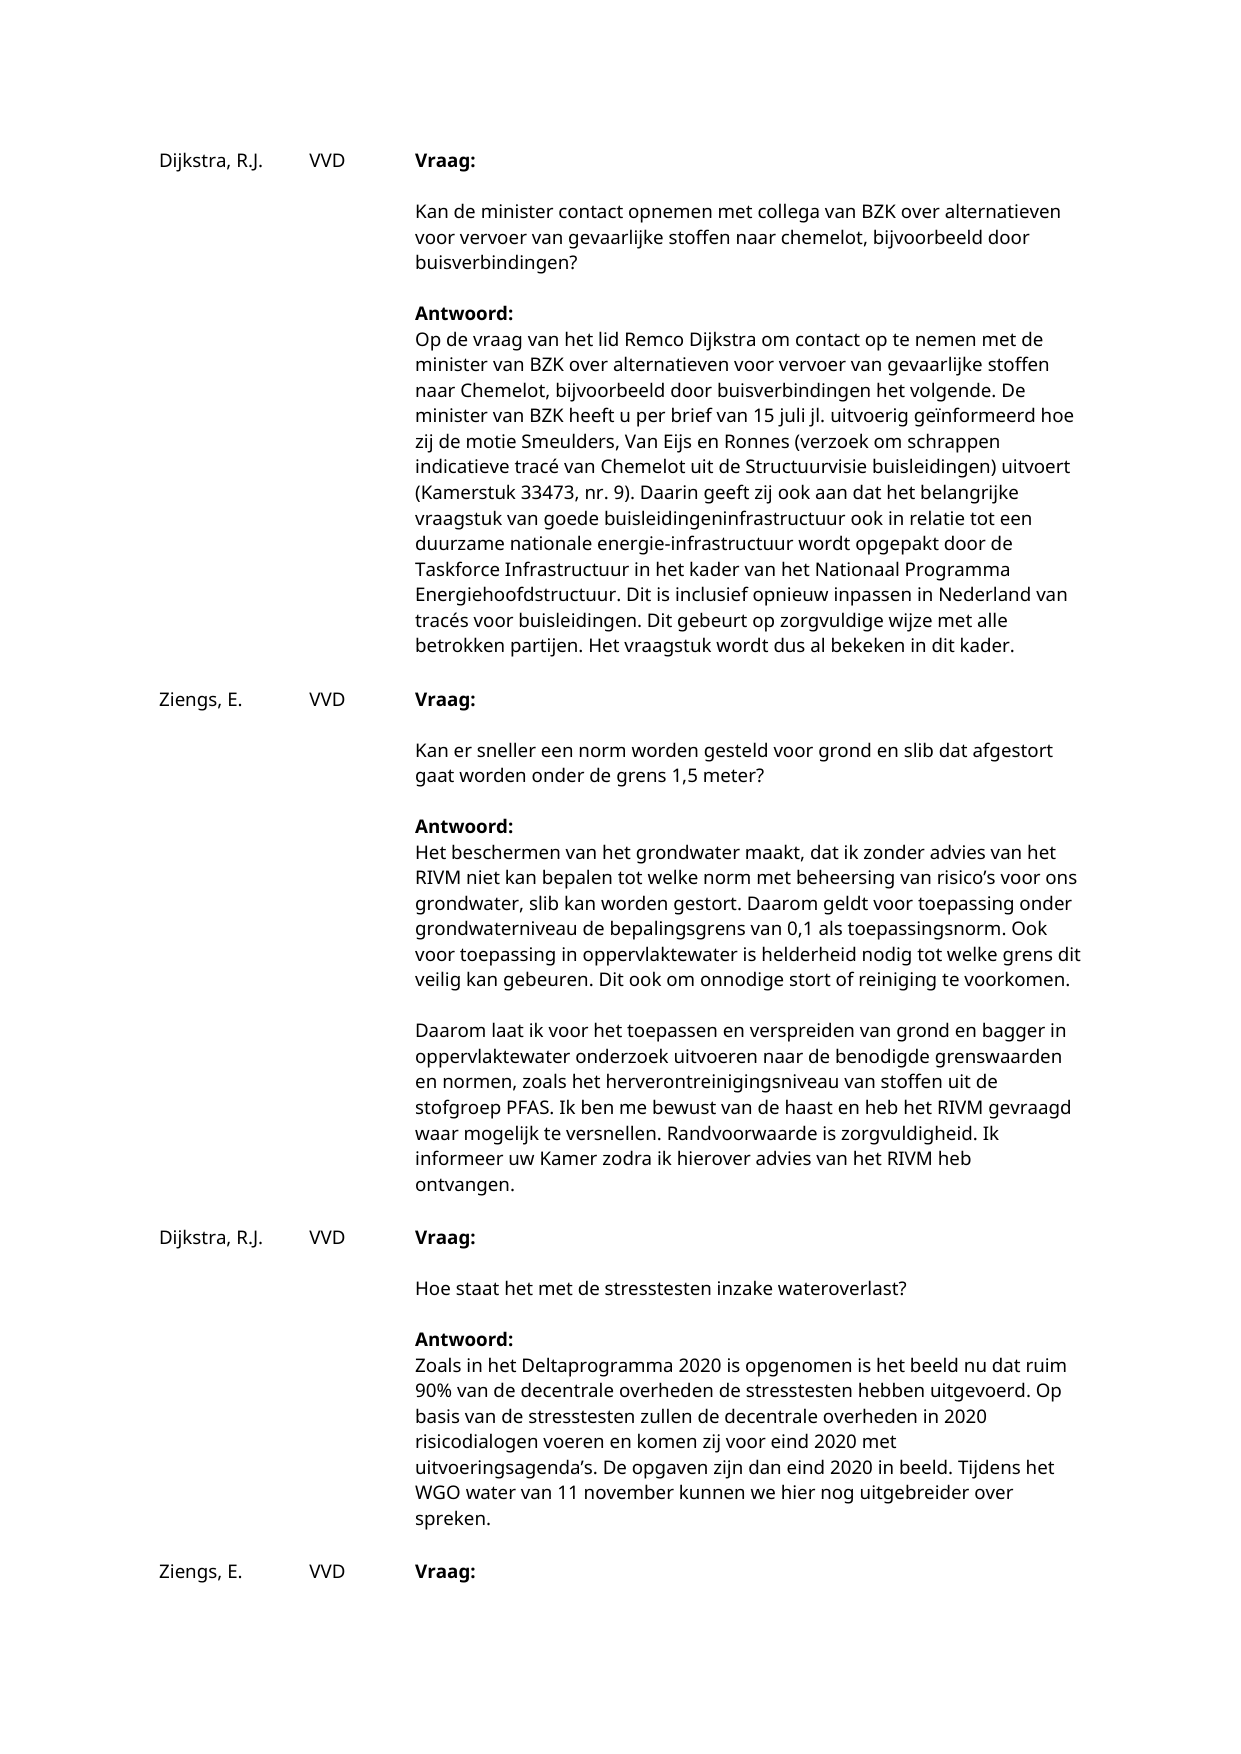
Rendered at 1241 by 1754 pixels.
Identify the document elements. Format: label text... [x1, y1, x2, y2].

table_cell Ziengs, E. [148, 1559, 298, 1584]
table_cell VVD [298, 1225, 404, 1559]
table_cell Vraag: Hoe staat het met de stresstesten inzake wateroverlast? Antwoord: Zoals in het Deltaprogramma 2020 is opgenomen is het beeld nu dat ruim 90% van de decentrale overheden de stresstesten hebben uitgevoerd. Op basis van de stresstesten zullen de decentrale overheden in 2020 risicodialogen voeren en komen zij voor eind 2020 met uitvoeringsagenda’s. De opgaven zijn dan eind 2020 in beeld. Tijdens het WGO water van 11 november kunnen we hier nog uitgebreider over spreken. [404, 1225, 1093, 1559]
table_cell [404, 1559, 1093, 1584]
table_cell VVD [298, 686, 404, 1224]
table_cell Vraag: Kan er sneller een norm worden gesteld voor grond en slib dat afgestort gaat worden onder de grens 1,5 meter? Antwoord: Het beschermen van het grondwater maakt, dat ik zonder advies van het RIVM niet kan bepalen tot welke norm met beheersing van risico’s voor ons grondwater, slib kan worden gestort. Daarom geldt voor toepassing onder grondwaterniveau de bepalingsgrens van 0,1 als toepassingsnorm. Ook voor toepassing in oppervlaktewater is helderheid nodig tot welke grens dit veilig kan gebeuren. Dit ook om onnodige stort of reiniging te voorkomen. Daarom laat ik voor het toepassen en verspreiden van grond en bagger in oppervlaktewater onderzoek uitvoeren naar de benodigde grenswaarden en normen, zoals het herverontreinigingsniveau van stoffen uit de stofgroep PFAS. Ik ben me bewust van de haast en heb het RIVM gevraagd waar mogelijk te versnellen. Randvoorwaarde is zorgvuldigheid. Ik informeer uw Kamer zodra ik hierover advies van het RIVM heb ontvangen. [404, 686, 1093, 1224]
table_cell Dijkstra, R.J. [148, 1225, 298, 1559]
table_cell Vraag: Kan de minister contact opnemen met collega van BZK over alternatieven voor vervoer van gevaarlijke stoffen naar chemelot, bijvoorbeeld door buisverbindingen? Antwoord: Op de vraag van het lid Remco Dijkstra om contact op te nemen met de minister van BZK over alternatieven voor vervoer van gevaarlijke stoffen naar Chemelot, bijvoorbeeld door buisverbindingen het volgende. De minister van BZK heeft u per brief van 15 juli jl. uitvoerig geïnformeerd hoe zij de motie Smeulders, Van Eijs en Ronnes (verzoek om schrappen indicatieve tracé van Chemelot uit de Structuurvisie buisleidingen) uitvoert (Kamerstuk 33473, nr. 9). Daarin geeft zij ook aan dat het belangrijke vraagstuk van goede buisleidingeninfrastructuur ook in relatie tot een duurzame nationale energie-infrastructuur wordt opgepakt door de Taskforce Infrastructuur in het kader van het Nationaal Programma Energiehoofdstructuur. Dit is inclusief opnieuw inpassen in Nederland van tracés voor buisleidingen. Dit gebeurt op zorgvuldige wijze met alle betrokken partijen. Het vraagstuk wordt dus al bekeken in dit kader. [404, 148, 1093, 686]
table_cell VVD [298, 1559, 404, 1584]
table_cell Dijkstra, R.J. [148, 148, 298, 686]
table_cell VVD [298, 148, 404, 686]
table_cell Ziengs, E. [148, 686, 298, 1224]
